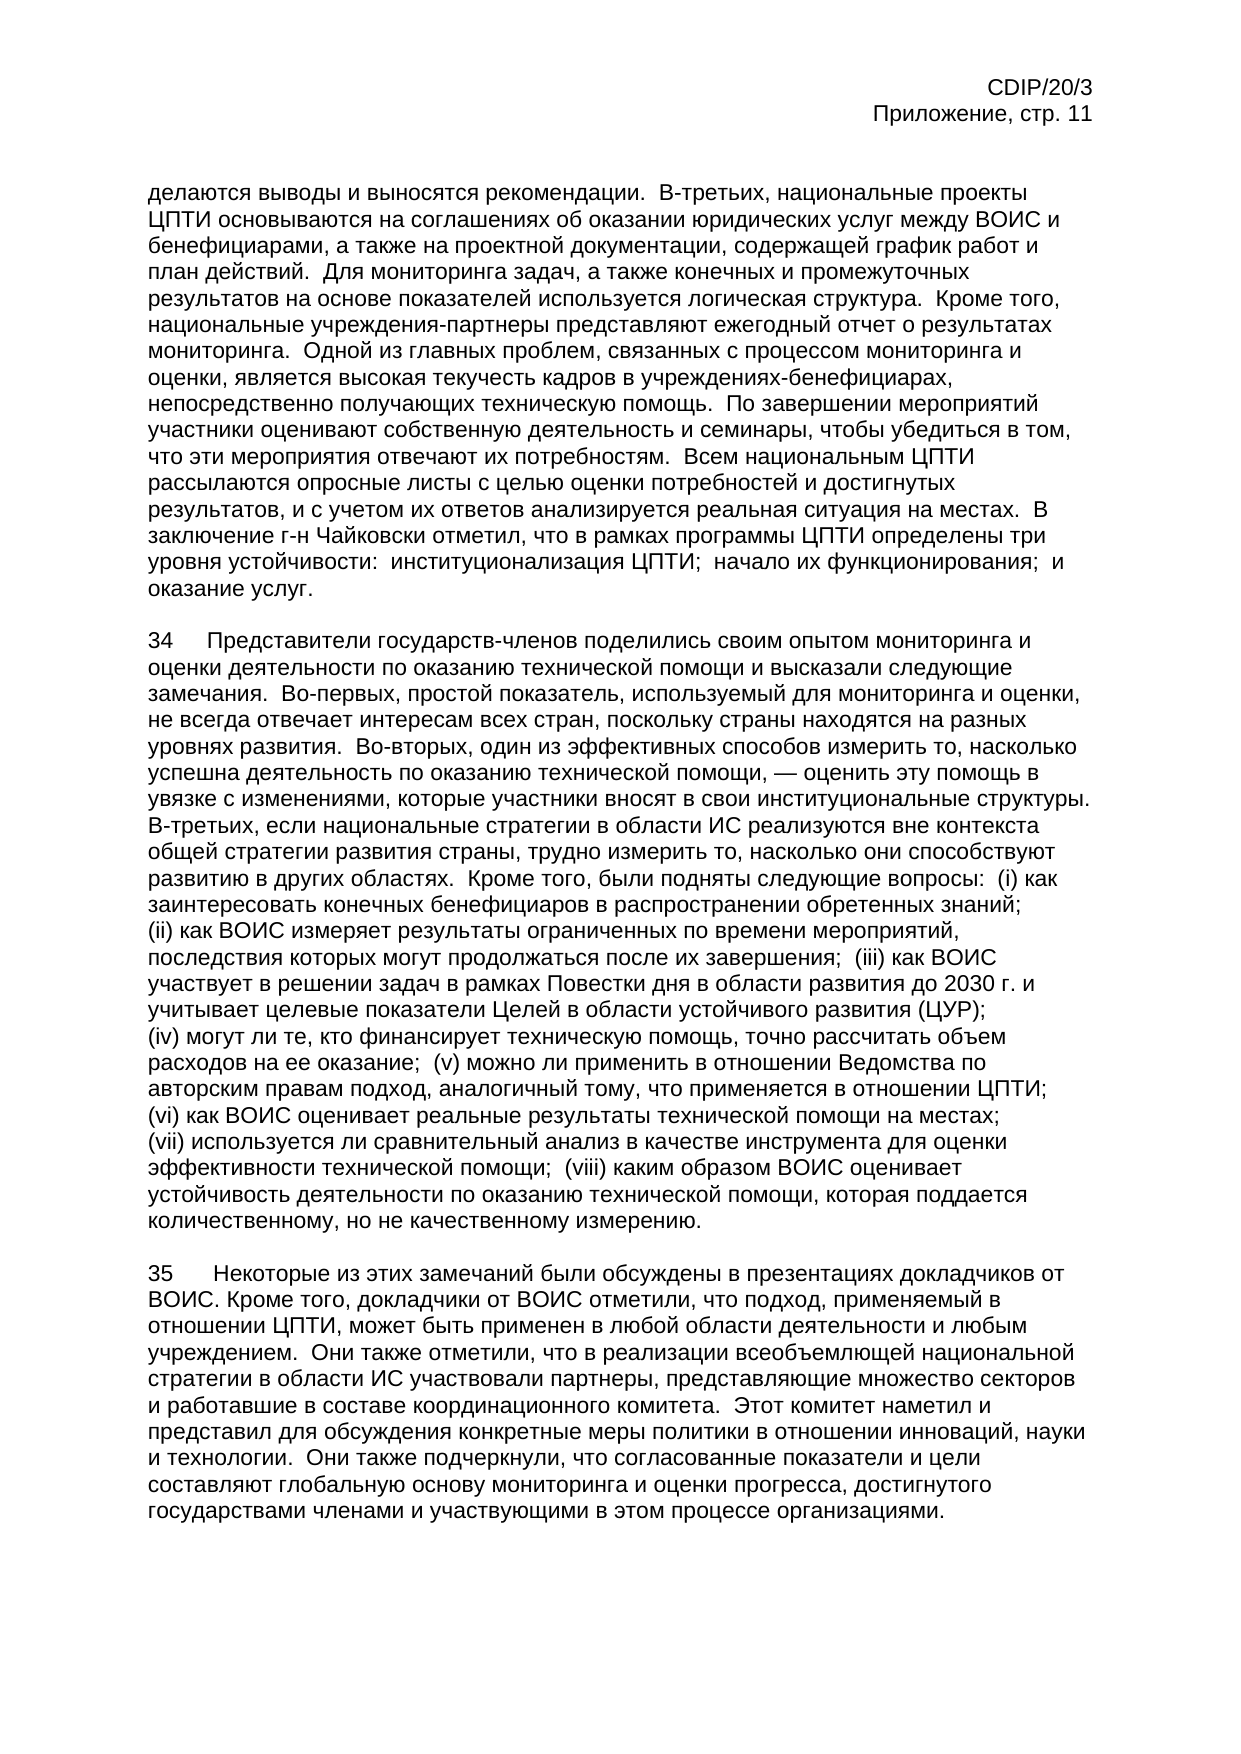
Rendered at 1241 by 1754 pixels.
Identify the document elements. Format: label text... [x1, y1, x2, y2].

text Некоторые из этих замечаний были обсуждены в презентациях докладчиков от ВОИС. Кроме того, докладчики от ВОИС отметили, что подход, применяемый в отношении ЦПТИ, может быть применен в любой области деятельности и любым учреждением. Они также отметили, что в реализации всеобъемлющей национальной стратегии в области ИС участвовали партнеры, представляющие множество секторов и работавшие в составе координационного комитета. Этот комитет наметил и представил для обсуждения конкретные меры политики в отношении инноваций, науки и технологии. Они также подчеркнули, что согласованные показатели и цели составляют глобальную основу мониторинга и оценки прогресса, достигнутого государствами членами и участвующими в этом процессе организациями. [148, 1260, 1093, 1523]
text Представители государств-членов поделились своим опытом мониторинга и оценки деятельности по оказанию технической помощи и высказали следующие замечания. Во-первых, простой показатель, используемый для мониторинга и оценки, не всегда отвечает интересам всех стран, поскольку страны находятся на разных уровнях развития. Во-вторых, один из эффективных способов измерить то, насколько успешна деятельность по оказанию технической помощи, — оценить эту помощь в увязке с изменениями, которые участники вносят в свои институциональные структуры. В-третьих, если национальные стратегии в области ИС реализуются вне контекста общей стратегии развития страны, трудно измерить то, насколько они способствуют развитию в других областях. Кроме того, были подняты следующие вопросы: (i) как заинтересовать конечных бенефициаров в распространении обретенных знаний; (ii) как ВОИС измеряет результаты ограниченных по времени мероприятий, последствия которых могут продолжаться после их завершения; (iii) как ВОИС участвует в решении задач в рамках Повестки дня в области развития до 2030 г. и учитывает целевые показатели Целей в области устойчивого развития (ЦУР); (iv) могут ли те, кто финансирует техническую помощь, точно рассчитать объем расходов на ее оказание; (v) можно ли применить в отношении Ведомства по авторским правам подход, аналогичный тому, что применяется в отношении ЦПТИ; (vi) как ВОИС оценивает реальные результаты технической помощи на местах; (vii) используется ли сравнительный анализ в качестве инструмента для оценки эффективности технической помощи; (viii) каким образом ВОИС оценивает устойчивость деятельности по оказанию технической помощи, которая поддается количественному, но не качественному измерению. [148, 627, 1093, 1233]
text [148, 179, 1093, 601]
